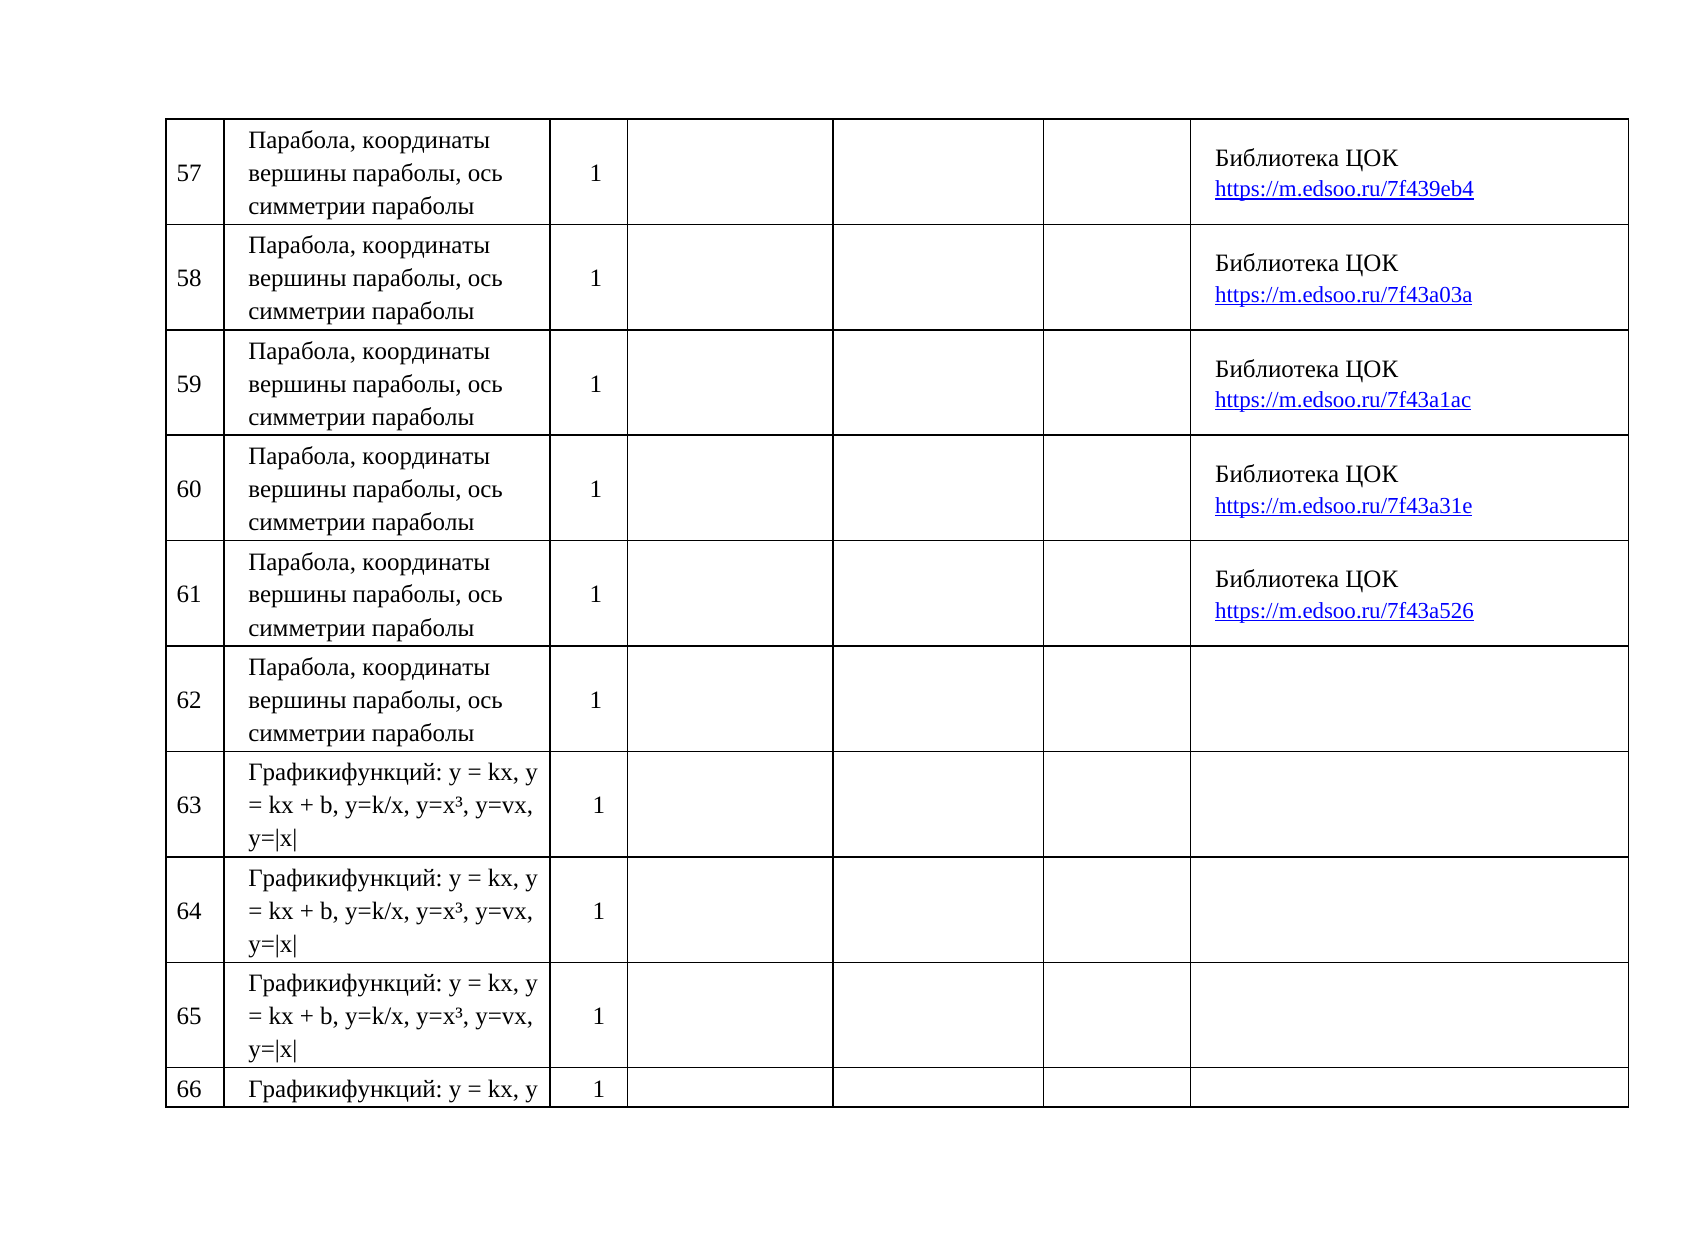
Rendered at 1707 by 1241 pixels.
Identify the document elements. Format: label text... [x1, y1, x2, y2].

table_cell 62 [167, 647, 223, 751]
table_cell Парабола, координаты вершины параболы, ось симметрии параболы [225, 331, 549, 434]
table_cell Библиотека ЦОК https://m.edsoo.ru/7f43a03a [1191, 225, 1628, 329]
table_cell [834, 541, 1043, 645]
table_cell 58 [167, 225, 223, 329]
table_cell [1044, 858, 1190, 961]
table_cell 66 [167, 1068, 223, 1106]
table_cell Парабола, координаты вершины параболы, ось симметрии параболы [225, 541, 549, 645]
table_cell [1191, 752, 1628, 856]
table_cell 63 [167, 752, 223, 856]
table_cell 60 [167, 436, 223, 540]
table_cell 59 [167, 331, 223, 434]
table_cell [1191, 858, 1628, 961]
table_cell [1044, 225, 1190, 329]
table_cell [1044, 120, 1190, 223]
table_cell 57 [167, 120, 223, 223]
table_cell 1 [551, 963, 627, 1067]
table_cell 1 [551, 858, 627, 961]
table_cell Библиотека ЦОК https://m.edsoo.ru/7f43a1ac [1191, 331, 1628, 434]
table_cell Библиотека ЦОК https://m.edsoo.ru/7f43a526 [1191, 541, 1628, 645]
table_cell [628, 331, 832, 434]
table_cell [1044, 436, 1190, 540]
table_cell [834, 120, 1043, 223]
table_cell [1044, 647, 1190, 751]
table_cell 65 [167, 963, 223, 1067]
table_cell [834, 858, 1043, 961]
table_cell [628, 752, 832, 856]
table_cell [1044, 752, 1190, 856]
table_cell [1044, 1068, 1190, 1106]
table_cell [834, 331, 1043, 434]
table_cell [628, 1068, 832, 1106]
table_cell [834, 752, 1043, 856]
table_cell [1044, 331, 1190, 434]
table_cell [628, 963, 832, 1067]
table_cell [834, 1068, 1043, 1106]
table_cell 1 [551, 225, 627, 329]
table_cell [628, 120, 832, 223]
table_cell Парабола, координаты вершины параболы, ось симметрии параболы [225, 436, 549, 540]
table_cell [1044, 963, 1190, 1067]
table_cell 1 [551, 752, 627, 856]
table_cell 1 [551, 1068, 627, 1106]
table_cell 1 [551, 120, 627, 223]
table_cell [1191, 1068, 1628, 1106]
table_cell [834, 647, 1043, 751]
table_cell Парабола, координаты вершины параболы, ось симметрии параболы [225, 647, 549, 751]
table_cell 1 [551, 331, 627, 434]
table_cell [628, 541, 832, 645]
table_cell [225, 1068, 549, 1106]
table_cell [1044, 541, 1190, 645]
table_cell [834, 436, 1043, 540]
table_cell [1191, 963, 1628, 1067]
table_cell Библиотека ЦОК https://m.edsoo.ru/7f439eb4 [1191, 120, 1628, 223]
table_cell [628, 225, 832, 329]
table_cell 1 [551, 541, 627, 645]
table_cell 1 [551, 436, 627, 540]
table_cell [225, 858, 549, 961]
table_cell 1 [551, 647, 627, 751]
table_cell Библиотека ЦОК https://m.edsoo.ru/7f43a31e [1191, 436, 1628, 540]
table_cell 64 [167, 858, 223, 961]
table_cell [834, 225, 1043, 329]
table_cell [628, 858, 832, 961]
table_cell Парабола, координаты вершины параболы, ось симметрии параболы [225, 120, 549, 223]
table_cell Графикифункций: y = kx, y = kx + b, y=k/x, y=x³, y=vx, y=|x| [225, 752, 549, 856]
table_cell [1191, 647, 1628, 751]
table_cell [225, 963, 549, 1067]
table_cell 61 [167, 541, 223, 645]
table_cell Парабола, координаты вершины параболы, ось симметрии параболы [225, 225, 549, 329]
table_cell [628, 647, 832, 751]
table_cell [628, 436, 832, 540]
table_cell [834, 963, 1043, 1067]
